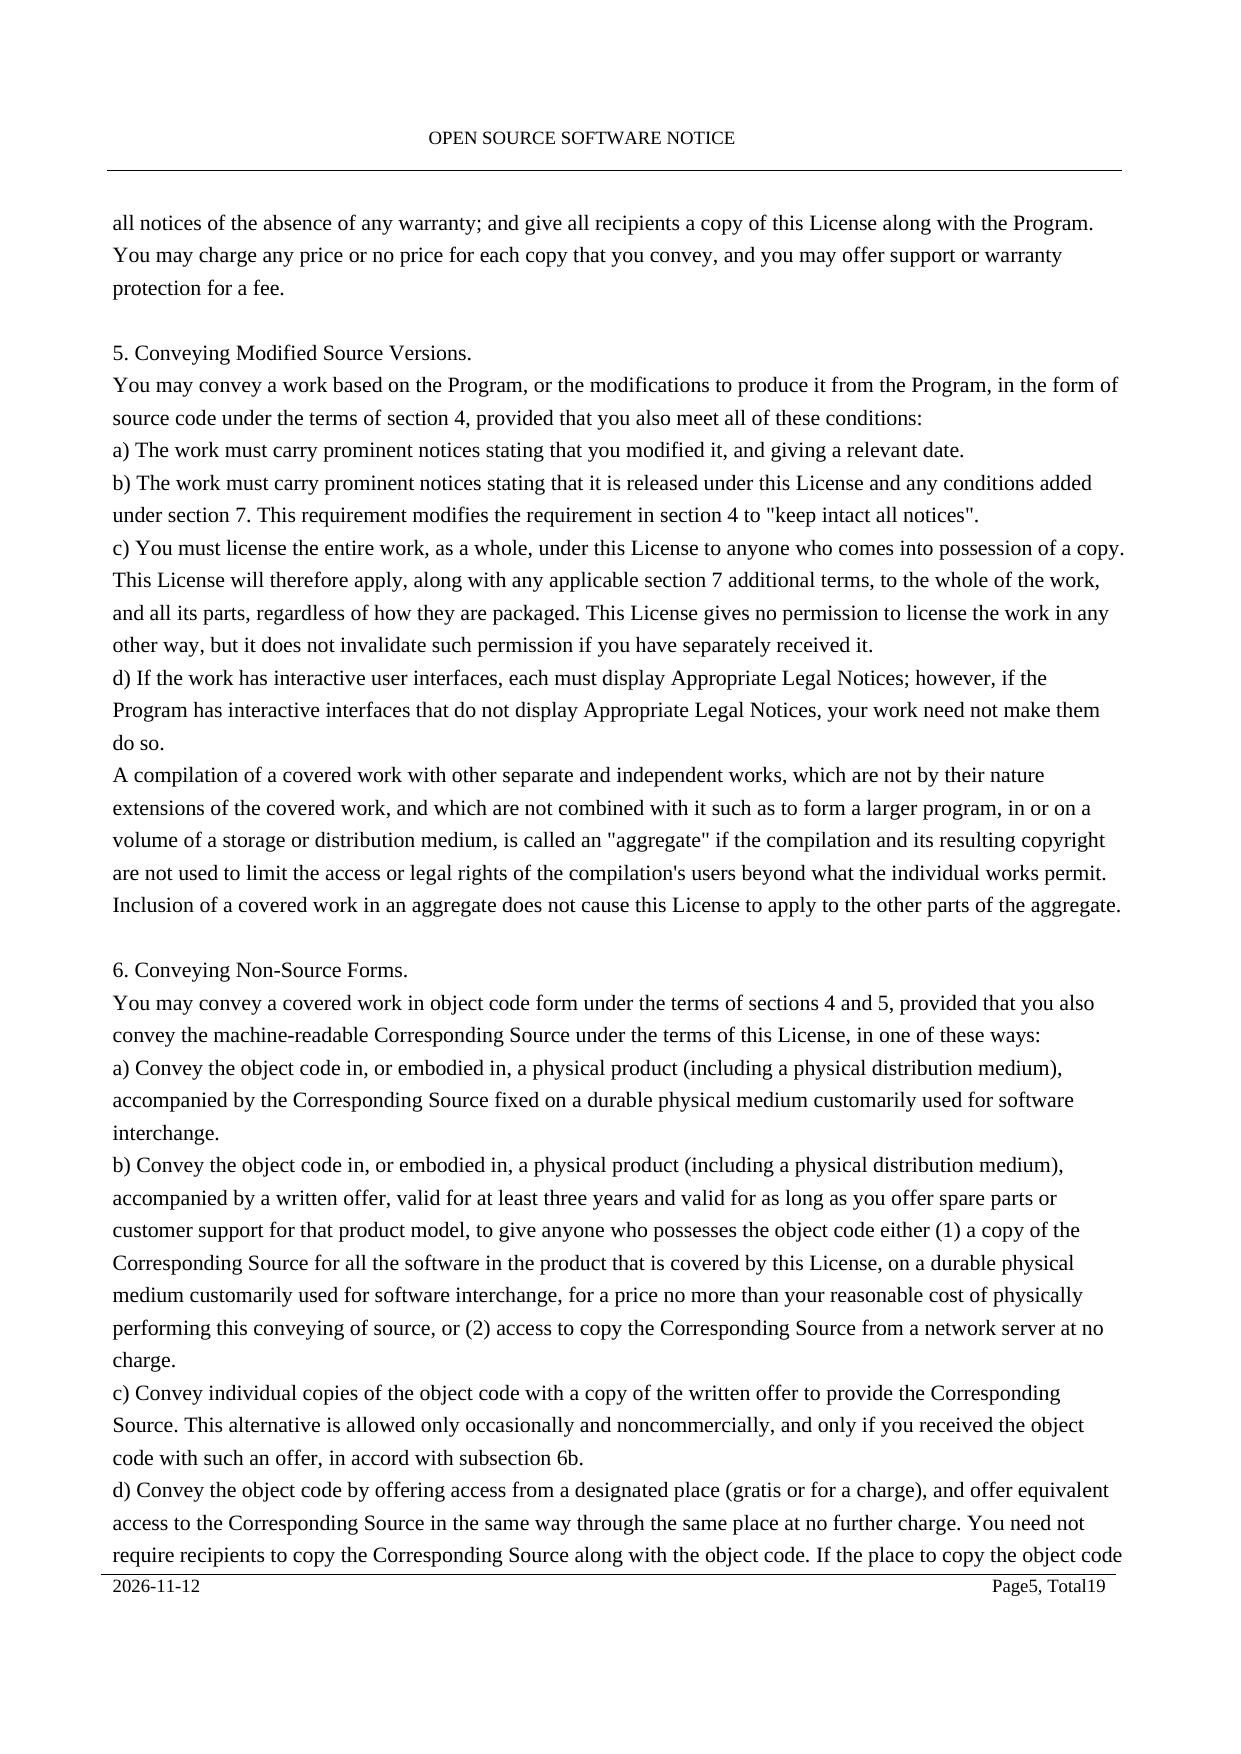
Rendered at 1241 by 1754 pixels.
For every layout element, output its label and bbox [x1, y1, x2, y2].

text [112, 206, 1128, 1571]
